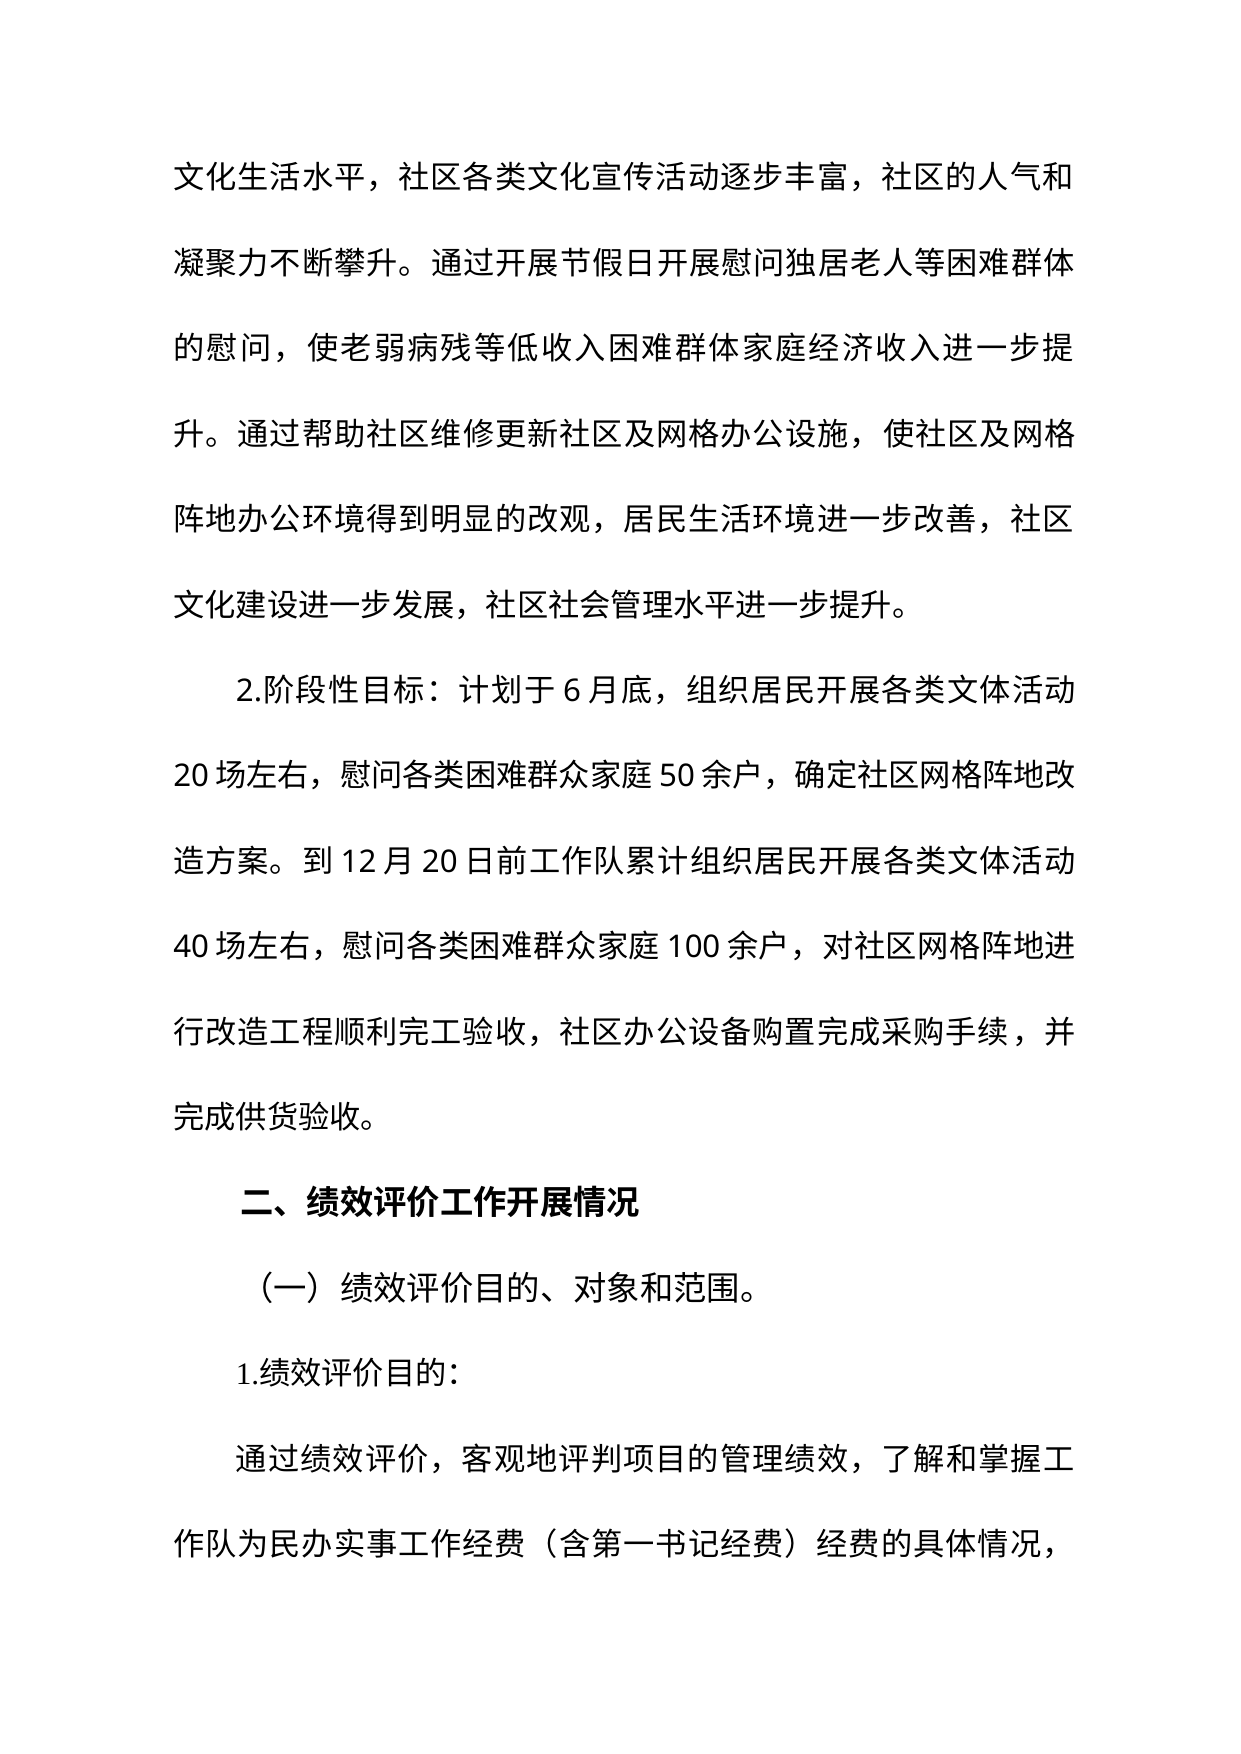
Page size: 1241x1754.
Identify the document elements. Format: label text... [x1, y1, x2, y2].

subtitle （一）绩效评价目的、对象和范围。 [173, 1243, 1076, 1328]
text 2.阶段性目标：计划于6月底，组织居民开展各类文体活动20场左右，慰问各类困难群众家庭50余户，确定社区网格阵地改造方案。到12月20日前工作队累计组织居民开展各类文体活动40场左右，慰问各类困难群众家庭100余户，对社区网格阵地进行改造工程顺利完工验收，社区办公设备购置完成采购手续，并完成供货验收。 [173, 645, 1076, 1157]
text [173, 1414, 1076, 1584]
text 1.绩效评价目的： [173, 1328, 1076, 1414]
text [173, 132, 1076, 645]
subtitle 二、绩效评价工作开展情况 [173, 1157, 1076, 1243]
